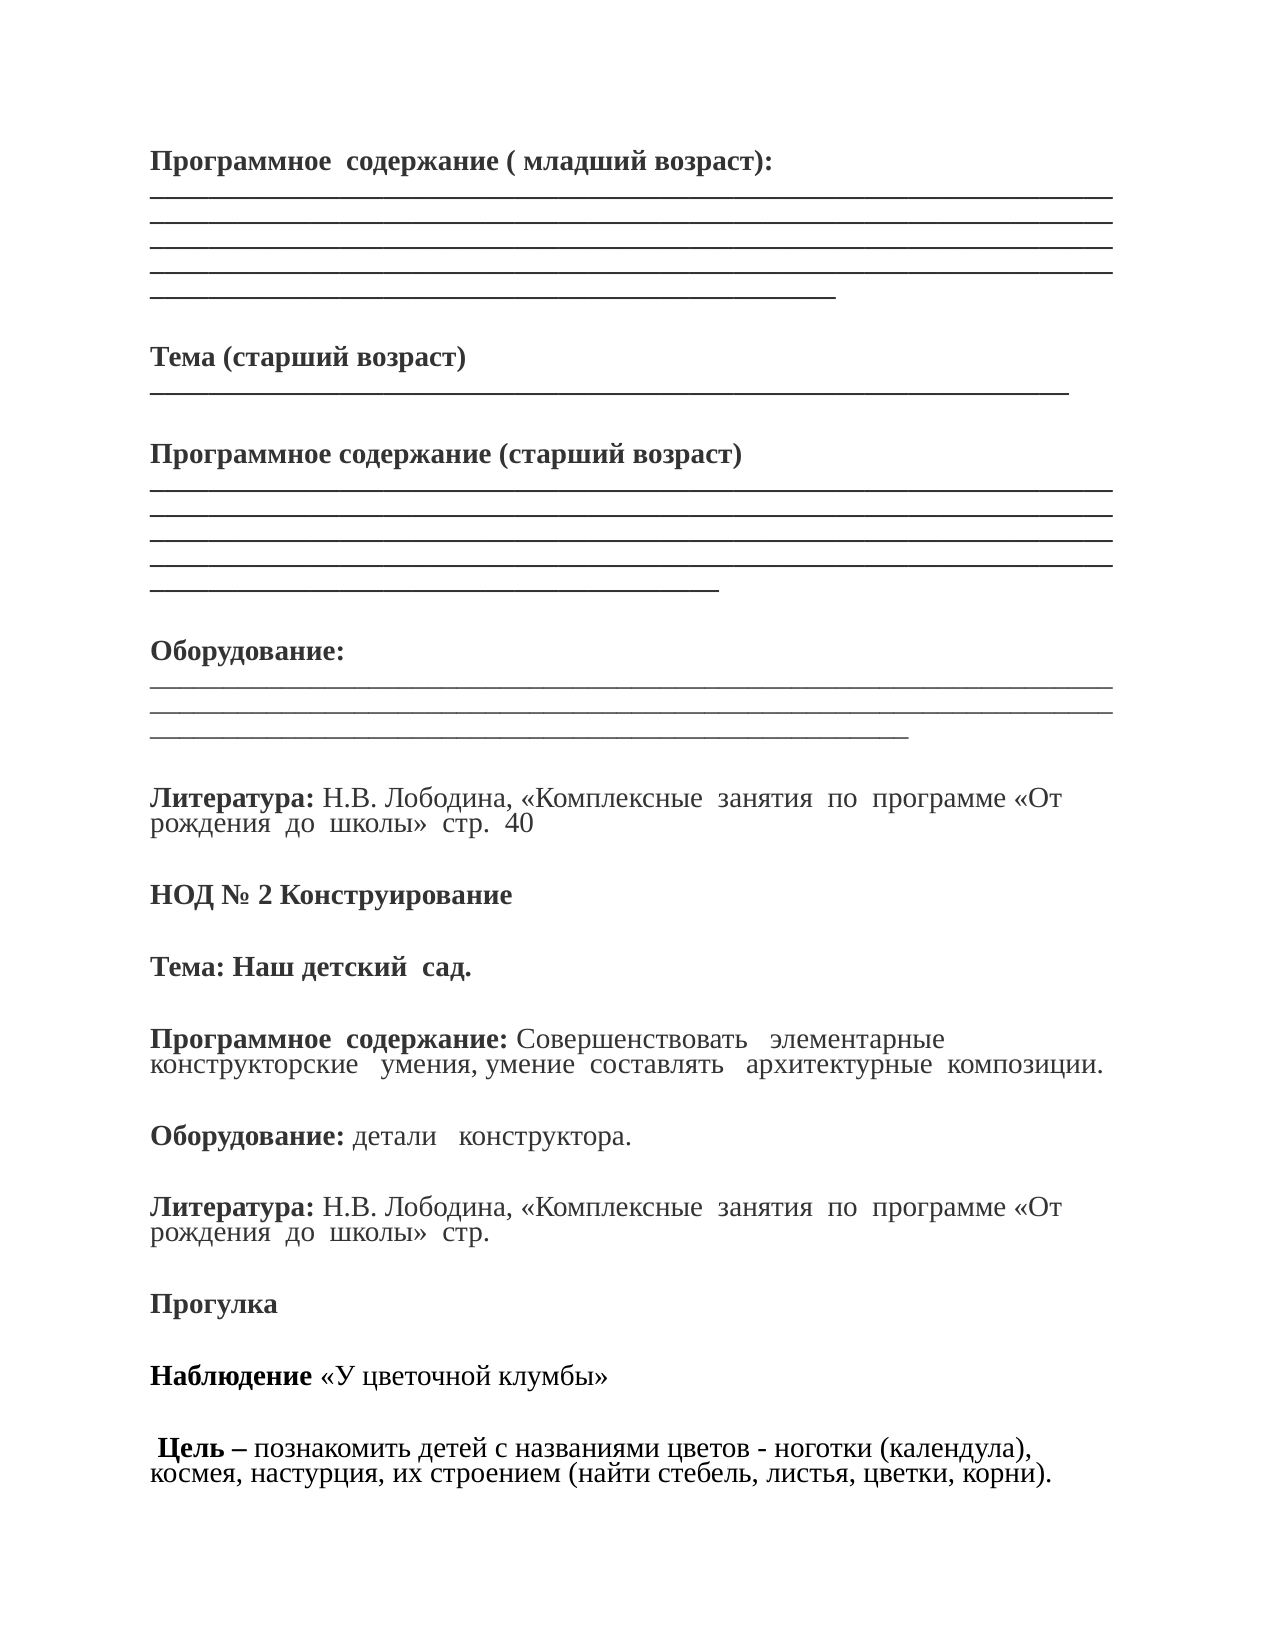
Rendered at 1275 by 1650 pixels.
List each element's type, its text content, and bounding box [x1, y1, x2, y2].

text НОД № 2 Конструирование [150, 884, 1125, 909]
text Оборудование: детали конструктора. [150, 1125, 1125, 1150]
text Тема: Наш детский сад. [150, 956, 1125, 981]
text Программное содержание: Совершенствовать элементарные конструкторские умения, умение составлять архитектурные композиции. [150, 1028, 1125, 1078]
text Наблюдение «У цветочной клумбы» [150, 1366, 1125, 1391]
text Прогулка [150, 1294, 1125, 1319]
text Программное содержание (старший возраст) _______________________________________________________________________________________________________________________________________________________________________________________________________________________________________________________________________________________________________________ [150, 444, 1125, 594]
text Литература: Н.В. Лободина, «Комплексные занятия по программе «От рождения до школы» стр. 40 [150, 787, 1125, 837]
text Программное содержание ( младший возраст): _______________________________________________________________________________________________________________________________________________________________________________________________________________________________________________________________________________________________________________________ [150, 150, 1125, 300]
text Литература: Н.В. Лободина, «Комплексные занятия по программе «От рождения до школы» стр. [150, 1197, 1125, 1247]
text Оборудование: ________________________________________________________________________________________________________________________________________________________________________________________ [150, 641, 1125, 741]
text Тема (старший возраст) _______________________________________________________________ [150, 347, 1125, 397]
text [150, 1437, 1125, 1487]
